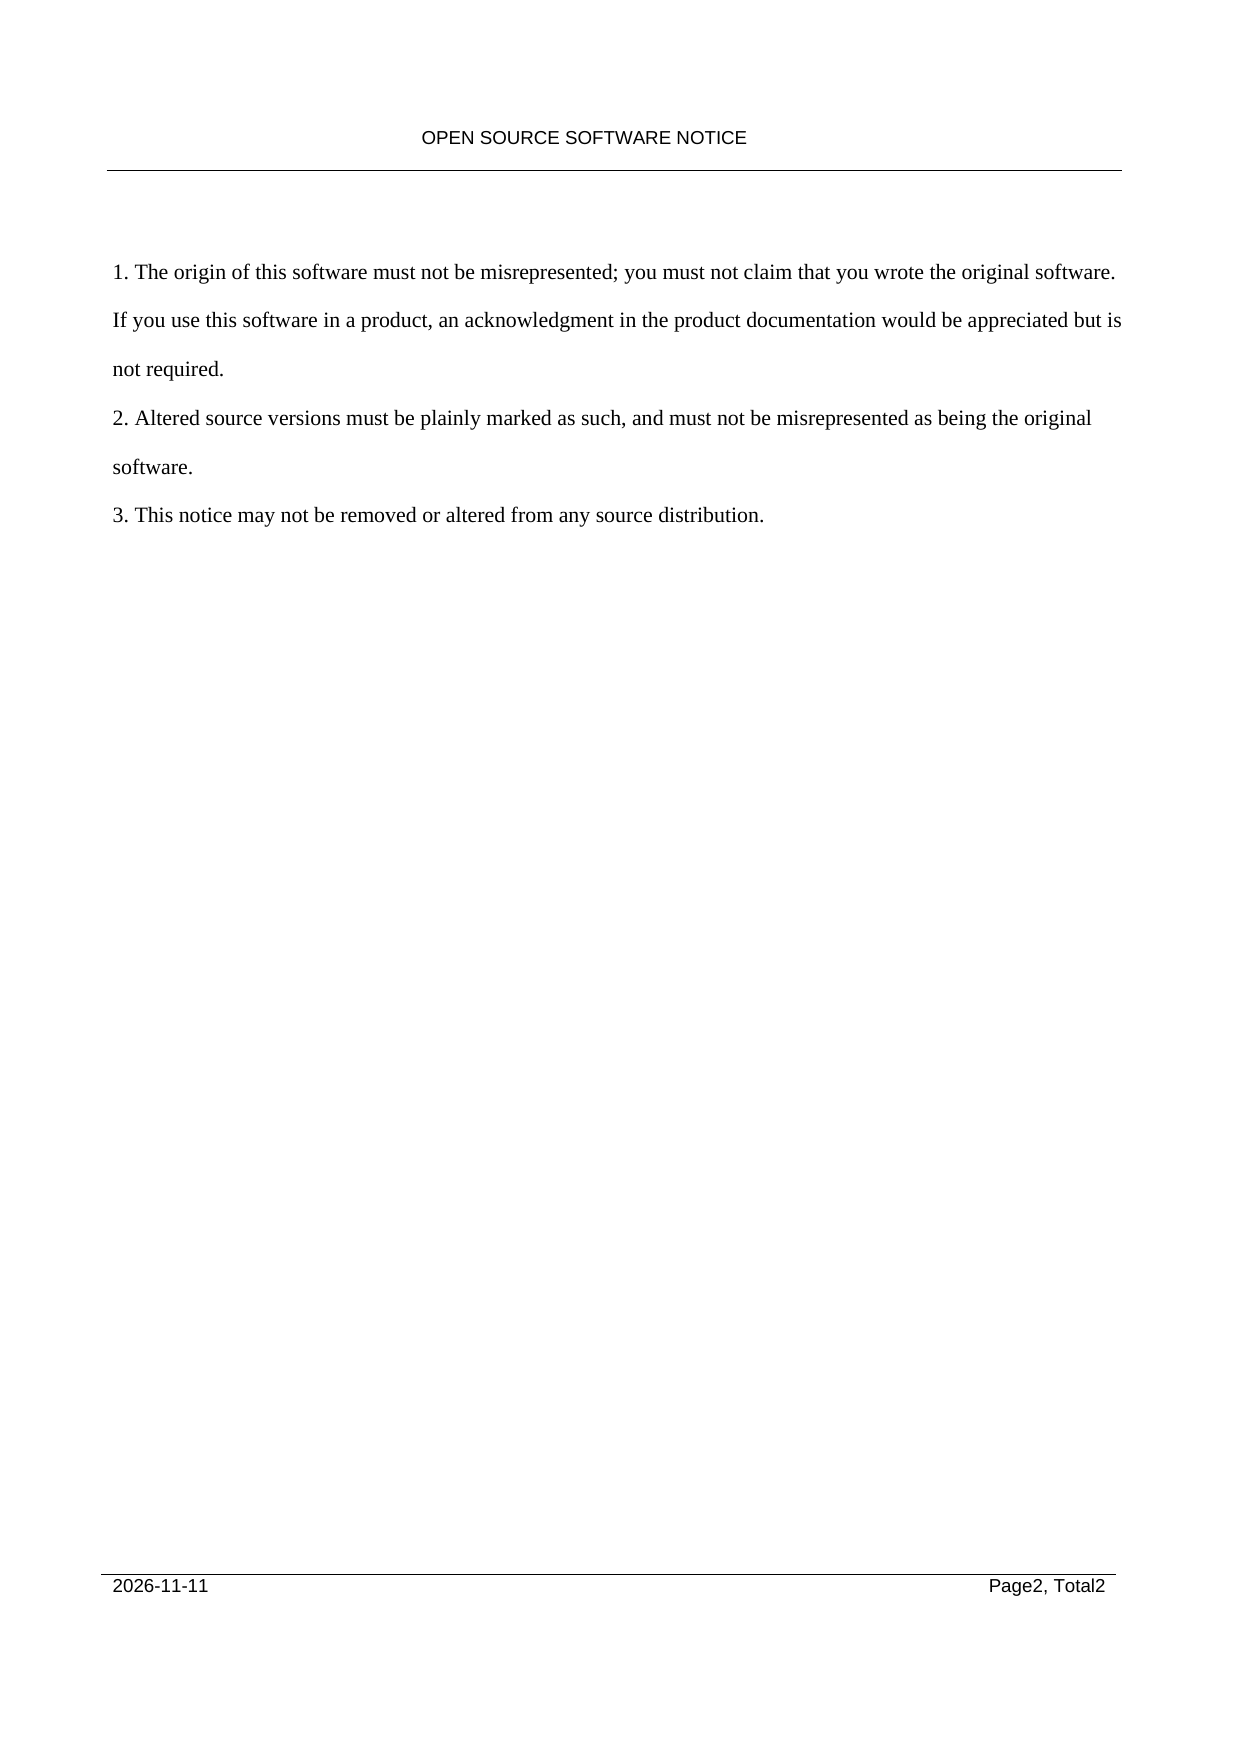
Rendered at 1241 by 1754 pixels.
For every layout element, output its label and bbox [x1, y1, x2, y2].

text [112, 206, 1128, 531]
